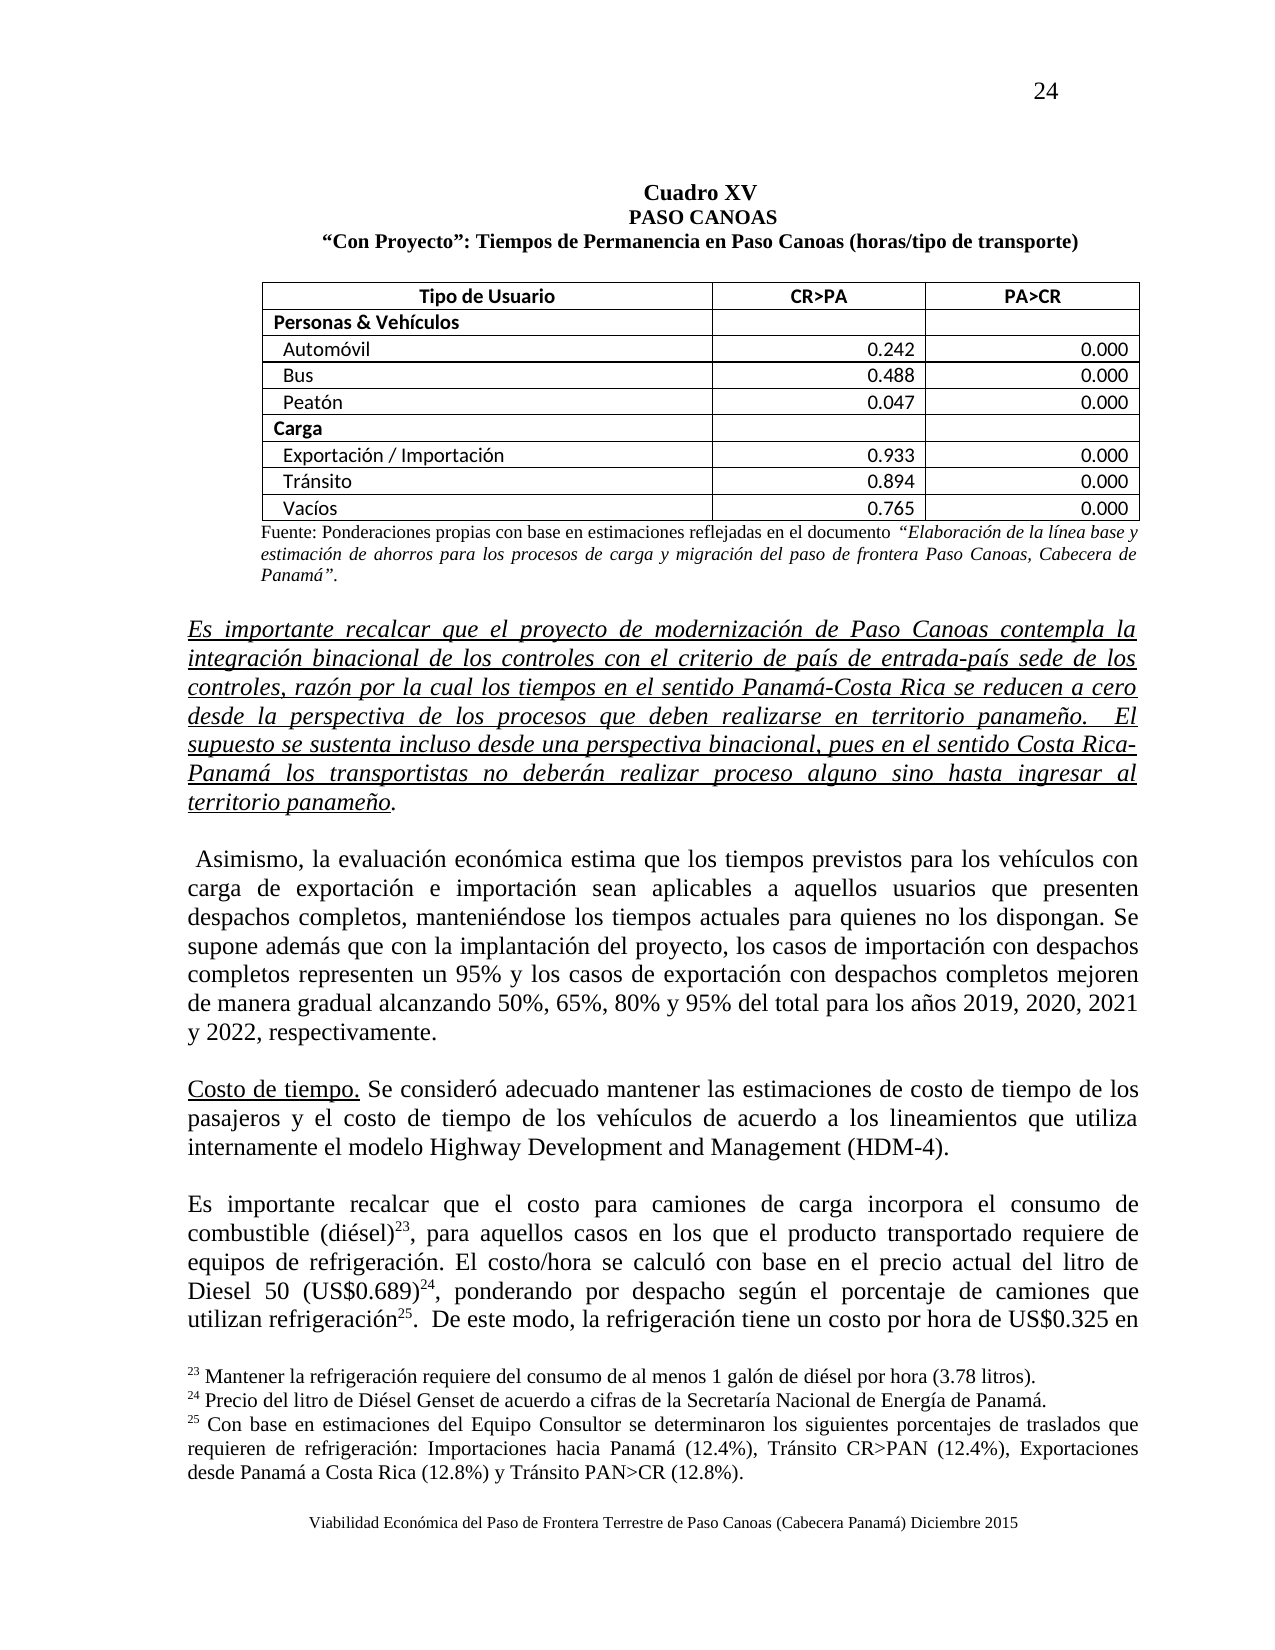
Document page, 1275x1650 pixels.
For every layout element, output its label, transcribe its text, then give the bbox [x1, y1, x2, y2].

table_header CR>PA [713, 283, 925, 308]
table_cell 0.000 [926, 389, 1139, 414]
table_cell Peatón [263, 389, 712, 414]
table_cell Vacíos [263, 495, 712, 520]
list Fuente: Ponderaciones propias con base en estimaciones reflejadas en el documento “Elaboración de la línea base y estimación de ahorros para los procesos de carga y migración del paso de frontera Paso Canoas, Cabecera de Panamá”. [261, 521, 1140, 586]
table_cell 0.488 [713, 363, 925, 388]
table_cell Carga [263, 415, 712, 441]
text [187, 1189, 1140, 1333]
table_cell 0.047 [713, 389, 925, 414]
table_cell 0.000 [926, 363, 1139, 388]
table_cell 0.242 [713, 336, 925, 361]
text Asimismo, la evaluación económica estima que los tiempos previstos para los vehículos con carga de exportación e importación sean aplicables a aquellos usuarios que presenten despachos completos, manteniéndose los tiempos actuales para quienes no los dispongan. Se supone además que con la implantación del proyecto, los casos de importación con despachos completos representen un 95% y los casos de exportación con despachos completos mejoren de manera gradual alcanzando 50%, 65%, 80% y 95% del total para los años 2019, 2020, 2021 y 2022, respectivamente. [187, 844, 1140, 1046]
table_cell Tránsito [263, 468, 712, 494]
table_cell [926, 310, 1139, 335]
table_cell 0.000 [926, 468, 1139, 494]
text Costo de tiempo. Se consideró adecuado mantener las estimaciones de costo de tiempo de los pasajeros y el costo de tiempo de los vehículos de acuerdo a los lineamientos que utiliza internamente el modelo Highway Development and Management (HDM-4). [187, 1074, 1140, 1161]
table_cell 0.000 [926, 336, 1139, 361]
table_cell Personas & Vehículos [263, 310, 712, 335]
table_cell [926, 415, 1139, 441]
table_cell 0.894 [713, 468, 925, 494]
table_cell [713, 415, 925, 441]
table_cell Exportación / Importación [263, 442, 712, 467]
table_cell [713, 310, 925, 335]
list PASO CANOAS [261, 205, 1140, 229]
list “Con Proyecto”: Tiempos de Permanencia en Paso Canoas (horas/tipo de transporte) [261, 229, 1140, 253]
table_cell Bus [263, 363, 712, 388]
list Cuadro XV [261, 179, 1140, 205]
table_cell 0.765 [713, 495, 925, 520]
table_header PA>CR [926, 283, 1139, 308]
table_cell 0.000 [926, 495, 1139, 520]
table_cell 0.000 [926, 442, 1139, 467]
table_header Tipo de Usuario [263, 283, 712, 308]
table_cell Automóvil [263, 336, 712, 361]
table_cell 0.933 [713, 442, 925, 467]
text Es importante recalcar que el proyecto de modernización de Paso Canoas contempla la integración binacional de los controles con el criterio de país de entrada-país sede de los controles, razón por la cual los tiempos en el sentido Panamá-Costa Rica se reducen a cero desde la perspectiva de los procesos que deben realizarse en territorio panameño. El supuesto se sustenta incluso desde una perspectiva binacional, pues en el sentido Costa Rica-Panamá los transportistas no deberán realizar proceso alguno sino hasta ingresar al territorio panameño. [187, 614, 1140, 816]
